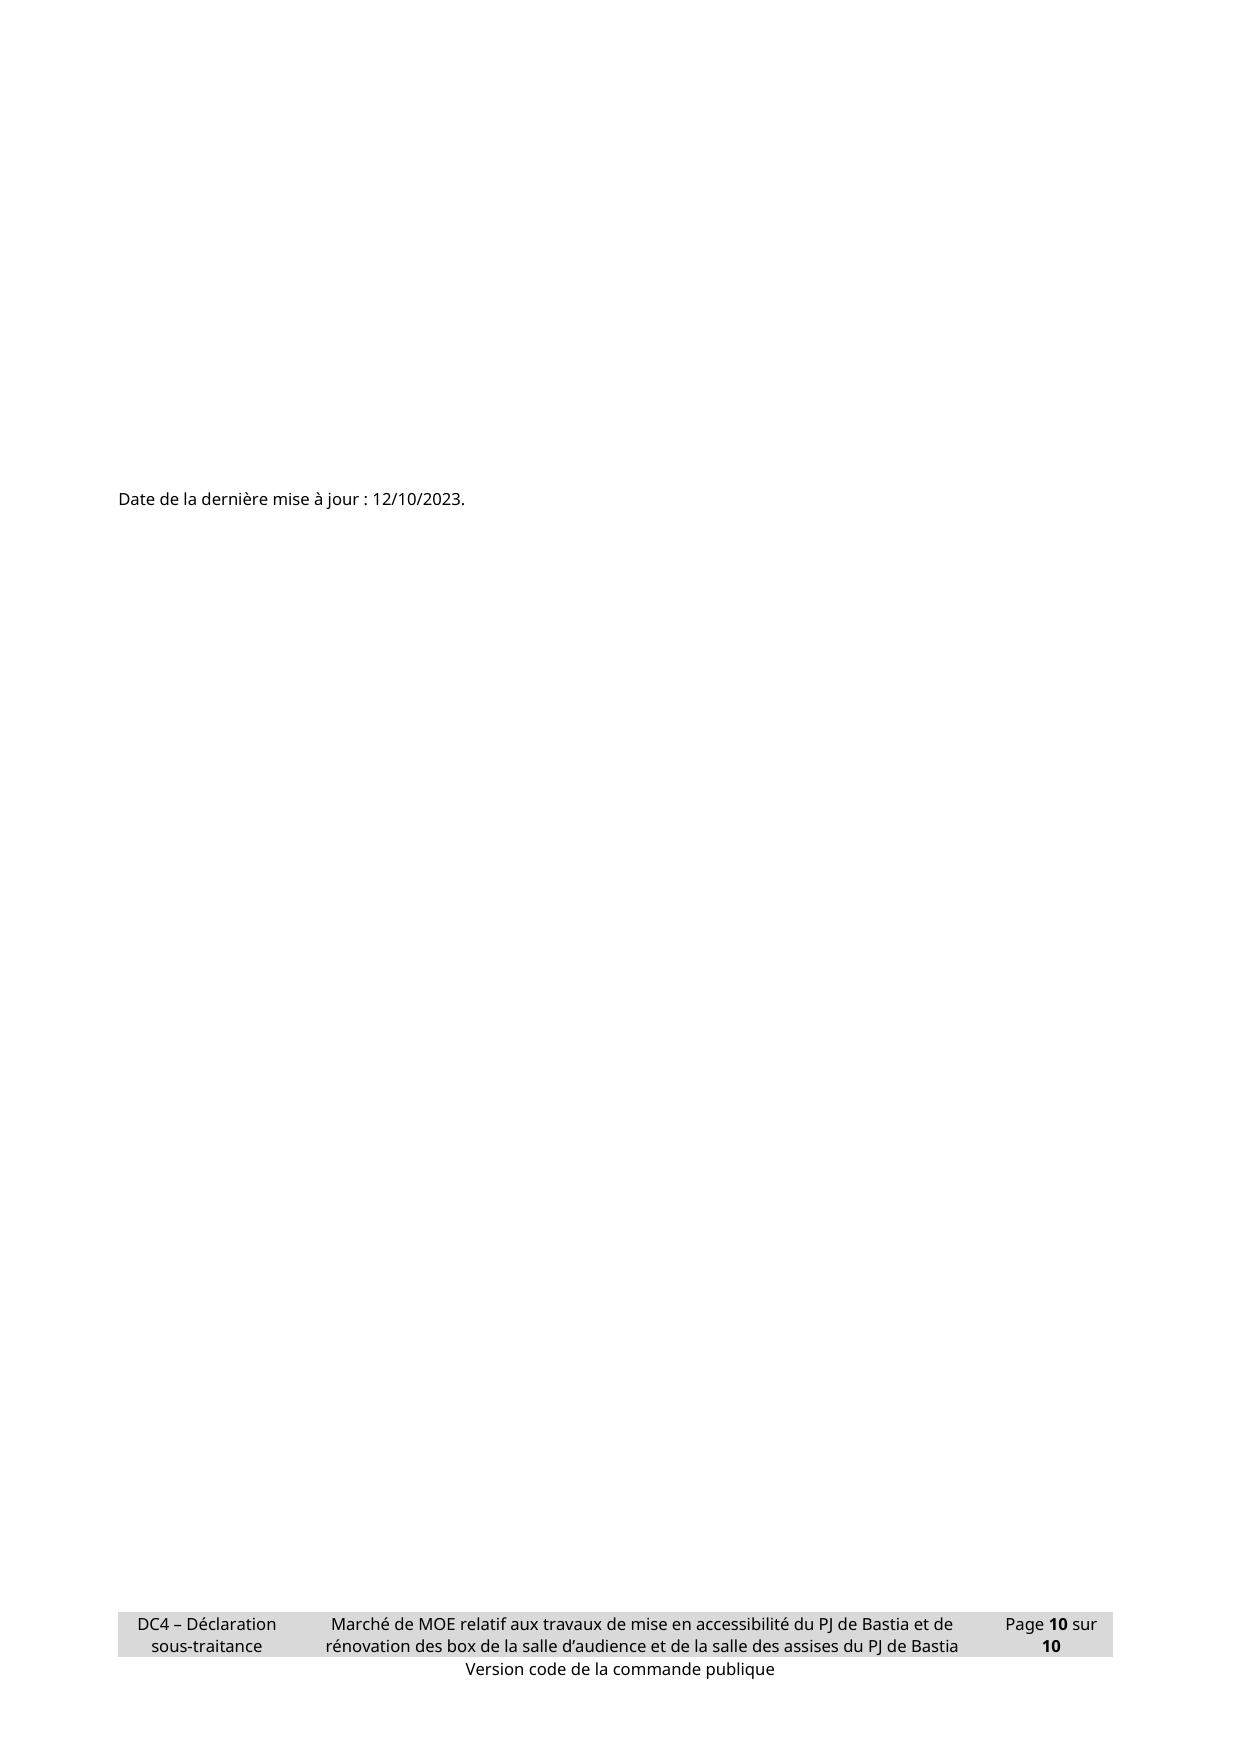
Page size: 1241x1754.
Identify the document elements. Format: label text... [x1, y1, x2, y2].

text Date de la dernière mise à jour : 12/10/2023. [118, 488, 1122, 511]
